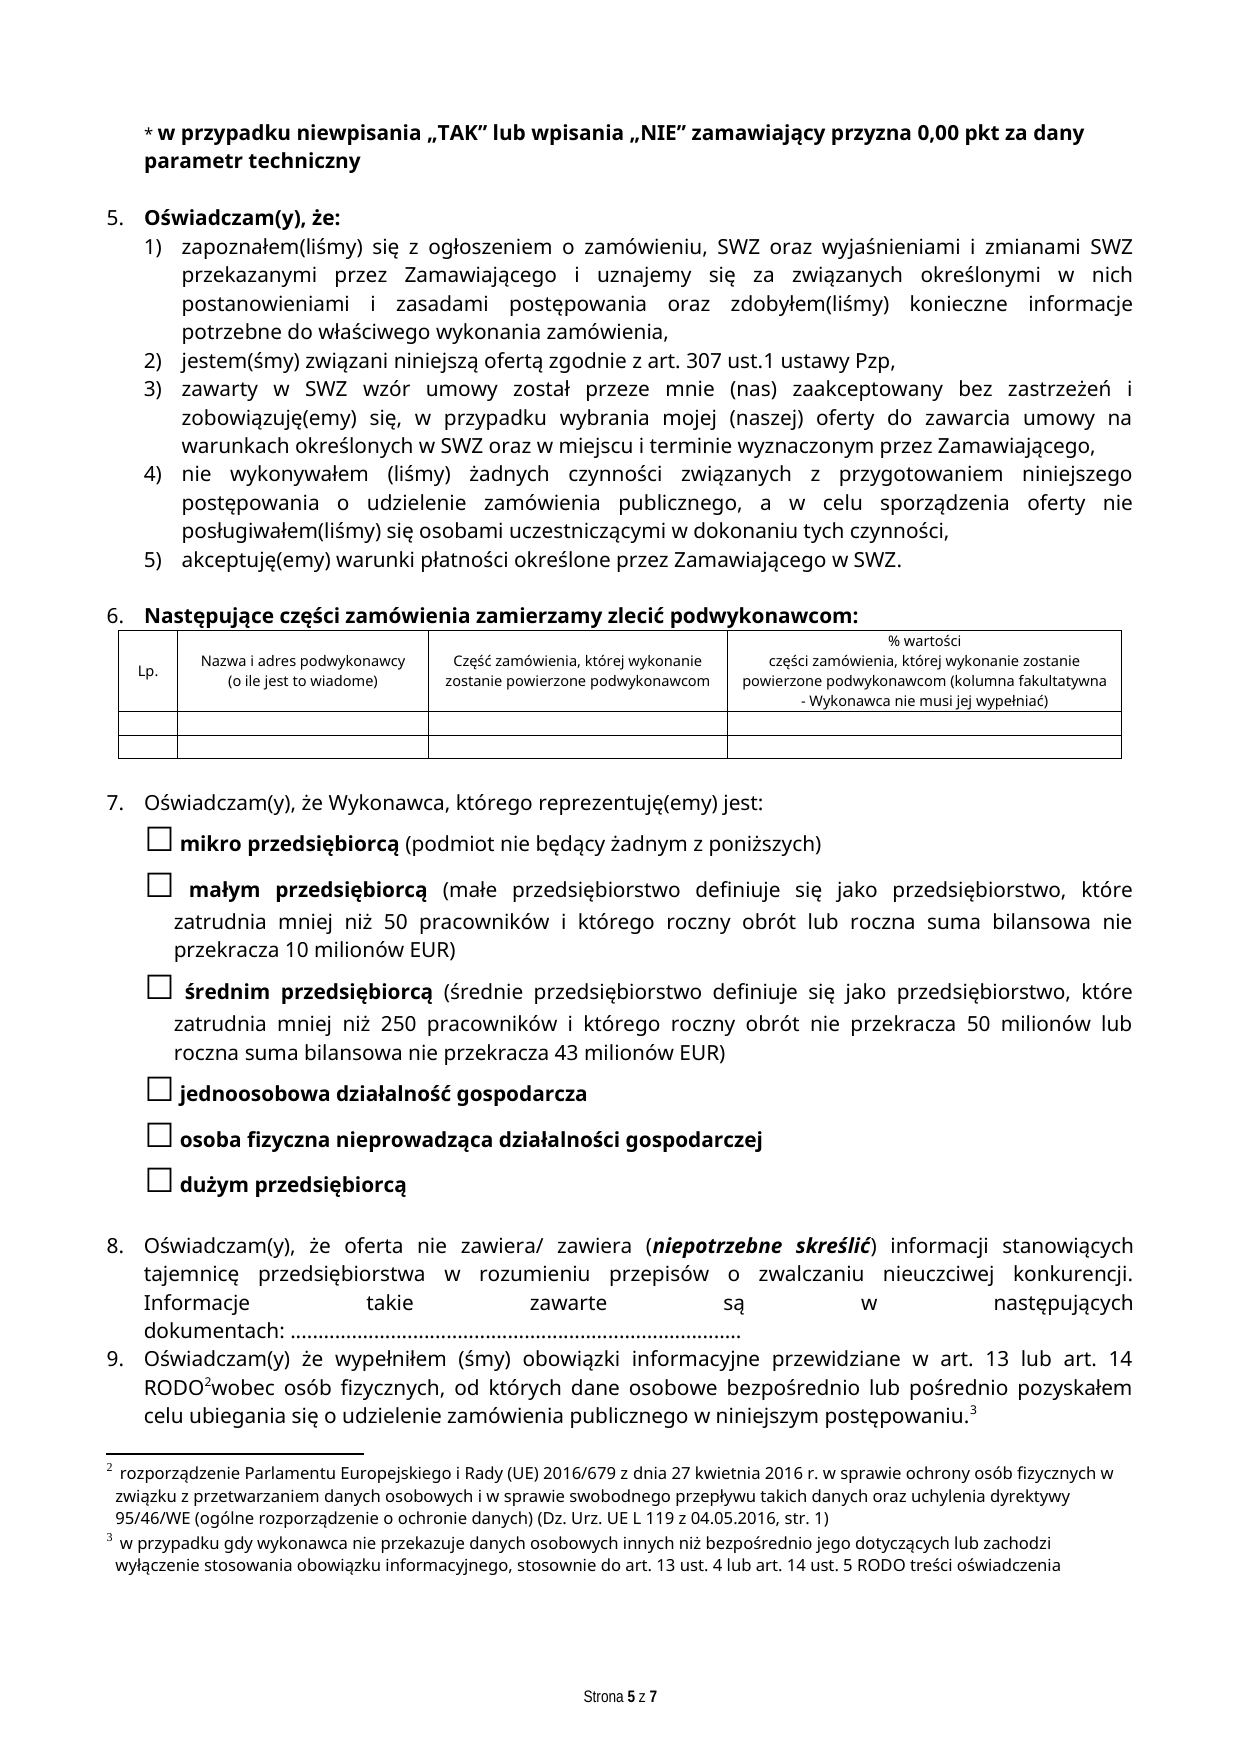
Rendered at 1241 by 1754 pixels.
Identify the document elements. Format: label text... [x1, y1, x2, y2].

table_header Lp. [119, 631, 177, 711]
list nie wykonywałem (liśmy) żadnych czynności związanych z przygotowaniem niniejszego postępowania o udzielenie zamówienia publicznego, a w celu sporządzenia oferty nie posługiwałem(liśmy) się osobami uczestniczącymi w dokonaniu tych czynności, [143, 459, 1134, 545]
text małym przedsiębiorcą (małe przedsiębiorstwo definiuje się jako przedsiębiorstwo, które zatrudnia mniej niż 50 pracowników i którego roczny obrót lub roczna suma bilansowa nie przekracza 10 milionów EUR) [144, 862, 1134, 964]
list Oświadczam(y) że wypełniłem (śmy) obowiązki informacyjne przewidziane w art. 13 lub art. 14 RODOwobec osób fizycznych, od których dane osobowe bezpośrednio lub pośrednio pozyskałem celu ubiegania się o udzielenie zamówienia publicznego w niniejszym postępowaniu. [106, 1344, 1134, 1430]
text średnim przedsiębiorcą (średnie przedsiębiorstwo definiuje się jako przedsiębiorstwo, które zatrudnia mniej niż 250 pracowników i którego roczny obrót nie przekracza 50 milionów lub roczna suma bilansowa nie przekracza 43 milionów EUR) [144, 964, 1134, 1066]
table_header % wartości części zamówienia, której wykonanie zostanie powierzone podwykonawcom (kolumna fakultatywna - Wykonawca nie musi jej wypełniać) [728, 631, 1121, 711]
list akceptuję(emy) warunki płatności określone przez Zamawiającego w SWZ. [143, 545, 1134, 573]
text mikro przedsiębiorcą (podmiot nie będący żadnym z poniższych) [144, 816, 1134, 862]
list Oświadczam(y), że: [106, 203, 1134, 232]
list Oświadczam(y), że oferta nie zawiera/ zawiera (niepotrzebne skreślić) informacji stanowiących tajemnicę przedsiębiorstwa w rozumieniu przepisów o zwalczaniu nieuczciwej konkurencji. Informacje takie zawarte są w następujących dokumentach: ................................................................................. [106, 1231, 1134, 1344]
table_cell [119, 736, 177, 758]
text osoba fizyczna nieprowadząca działalności gospodarczej [144, 1112, 1134, 1157]
table_cell [728, 712, 1121, 734]
text dużym przedsiębiorcą [144, 1157, 1134, 1202]
text jednoosobowa działalność gospodarcza [144, 1066, 1134, 1112]
table_cell [178, 736, 428, 758]
table_header Nazwa i adres podwykonawcy (o ile jest to wiadome) [178, 631, 428, 711]
table_cell [728, 736, 1121, 758]
table_cell [178, 712, 428, 734]
table_cell [429, 736, 727, 758]
list Oświadczam(y), że Wykonawca, którego reprezentuję(emy) jest: [106, 788, 1134, 816]
list zawarty w SWZ wzór umowy został przeze mnie (nas) zaakceptowany bez zastrzeżeń i zobowiązuję(emy) się, w przypadku wybrania mojej (naszej) oferty do zawarcia umowy na warunkach określonych w SWZ oraz w miejscu i terminie wyznaczonym przez Zamawiającego, [143, 374, 1134, 459]
list jestem(śmy) związani niniejszą ofertą zgodnie z art. 307 ust.1 ustawy Pzp, [143, 346, 1134, 374]
list Następujące części zamówienia zamierzamy zlecić podwykonawcom: [106, 602, 1134, 630]
text * w przypadku niewpisania „TAK” lub wpisania „NIE” zamawiający przyzna 0,00 pkt za dany parametr techniczny [144, 118, 1134, 175]
list zapoznałem(liśmy) się z ogłoszeniem o zamówieniu, SWZ oraz wyjaśnieniami i zmianami SWZ przekazanymi przez Zamawiającego i uznajemy się za związanych określonymi w nich postanowieniami i zasadami postępowania oraz zdobyłem(liśmy) konieczne informacje potrzebne do właściwego wykonania zamówienia, [143, 232, 1134, 346]
table_cell [119, 712, 177, 734]
table_cell [429, 712, 727, 734]
table_header Część zamówienia, której wykonanie zostanie powierzone podwykonawcom [429, 631, 727, 711]
